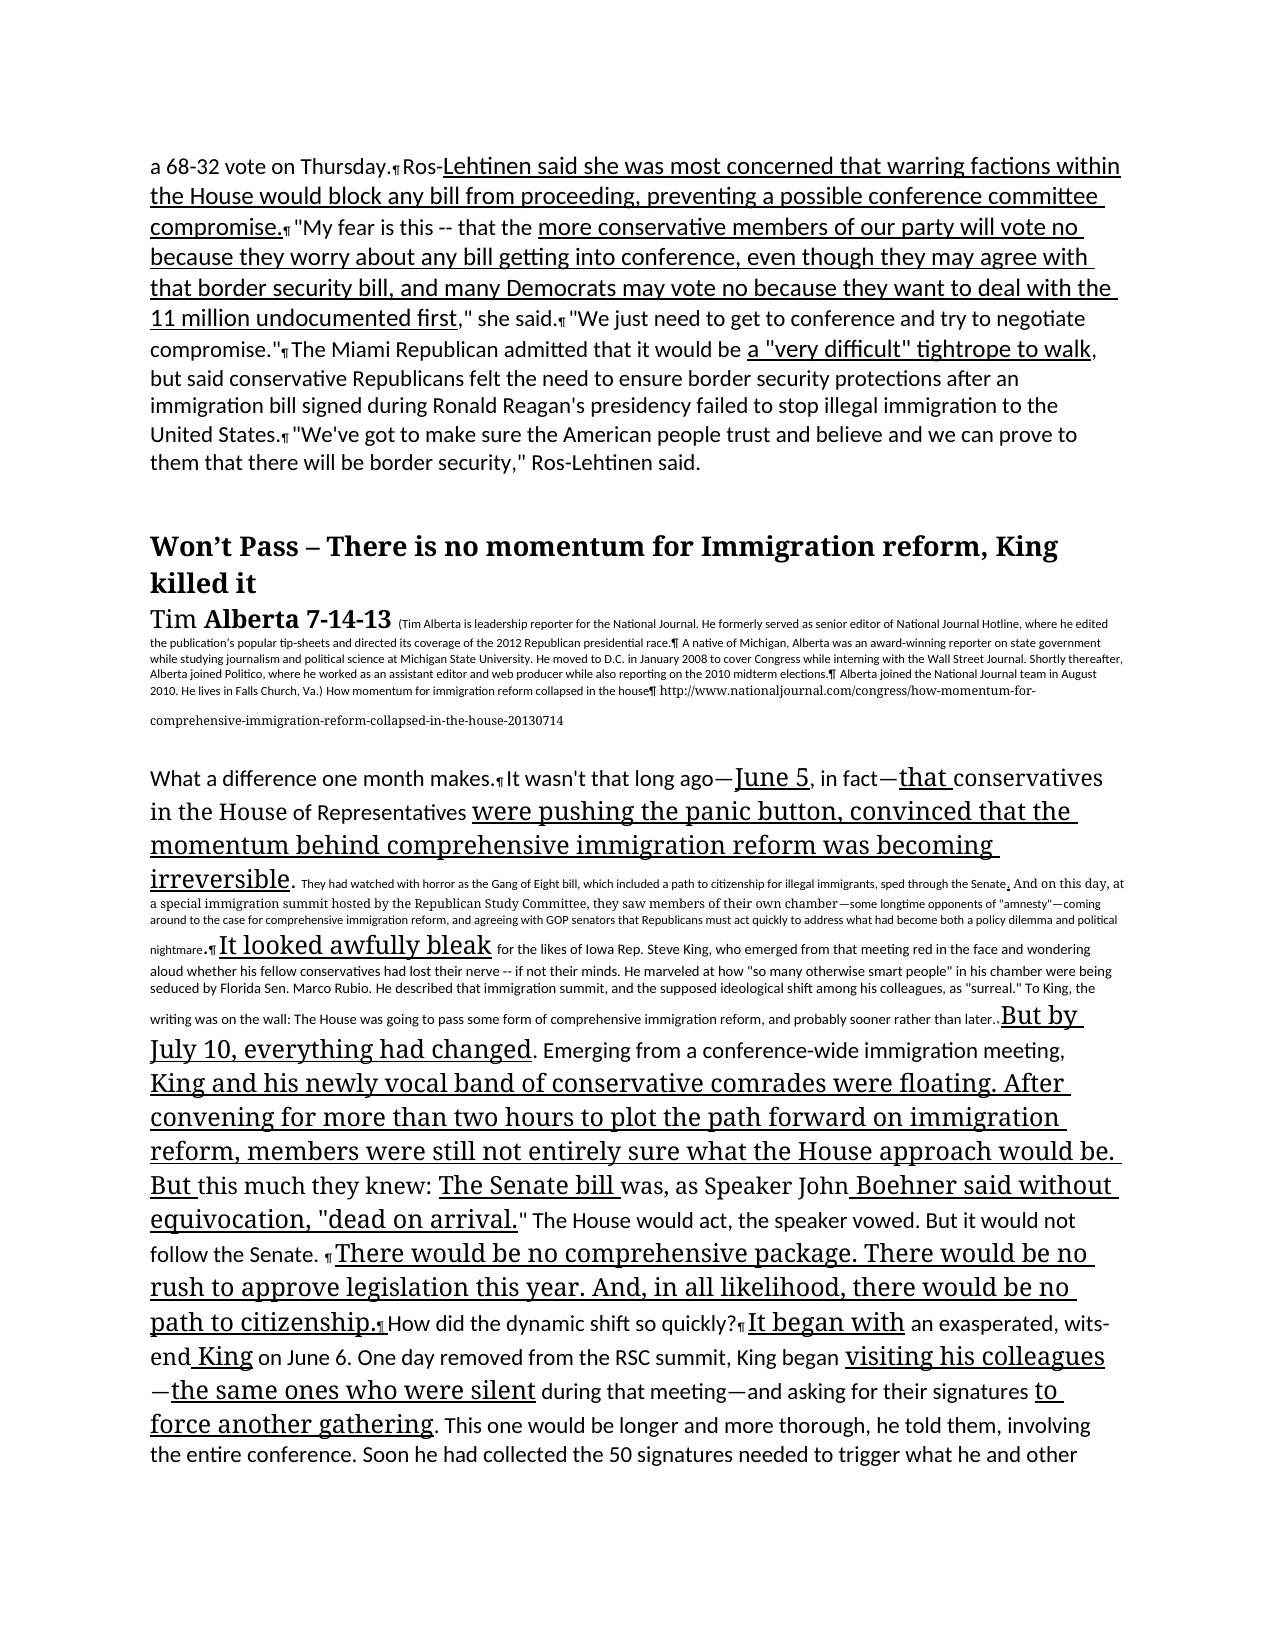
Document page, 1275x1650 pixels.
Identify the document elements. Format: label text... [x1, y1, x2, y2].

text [150, 150, 1125, 476]
subtitle Won’t Pass – There is no momentum for Immigration reform, King killed it [150, 528, 1125, 602]
text Tim Alberta 7-14-13 (Tim Alberta is leadership reporter for the National Journal. He formerly served as senior editor of National Journal Hotline, where he edited the publication’s popular tip-sheets and directed its coverage of the 2012 Republican presidential race.¶ A native of Michigan, Alberta was an award-winning reporter on state government while studying journalism and political science at Michigan State University. He moved to D.C. in January 2008 to cover Congress while interning with the Wall Street Journal. Shortly thereafter, Alberta joined Politico, where he worked as an assistant editor and web producer while also reporting on the 2010 midterm elections.¶ Alberta joined the National Journal team in August 2010. He lives in Falls Church, Va.) How momentum for immigration reform collapsed in the house¶ http://www.nationaljournal.com/congress/how-momentum-for-comprehensive-immigration-reform-collapsed-in-the-house-20130714 [150, 602, 1125, 733]
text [150, 759, 1125, 1468]
